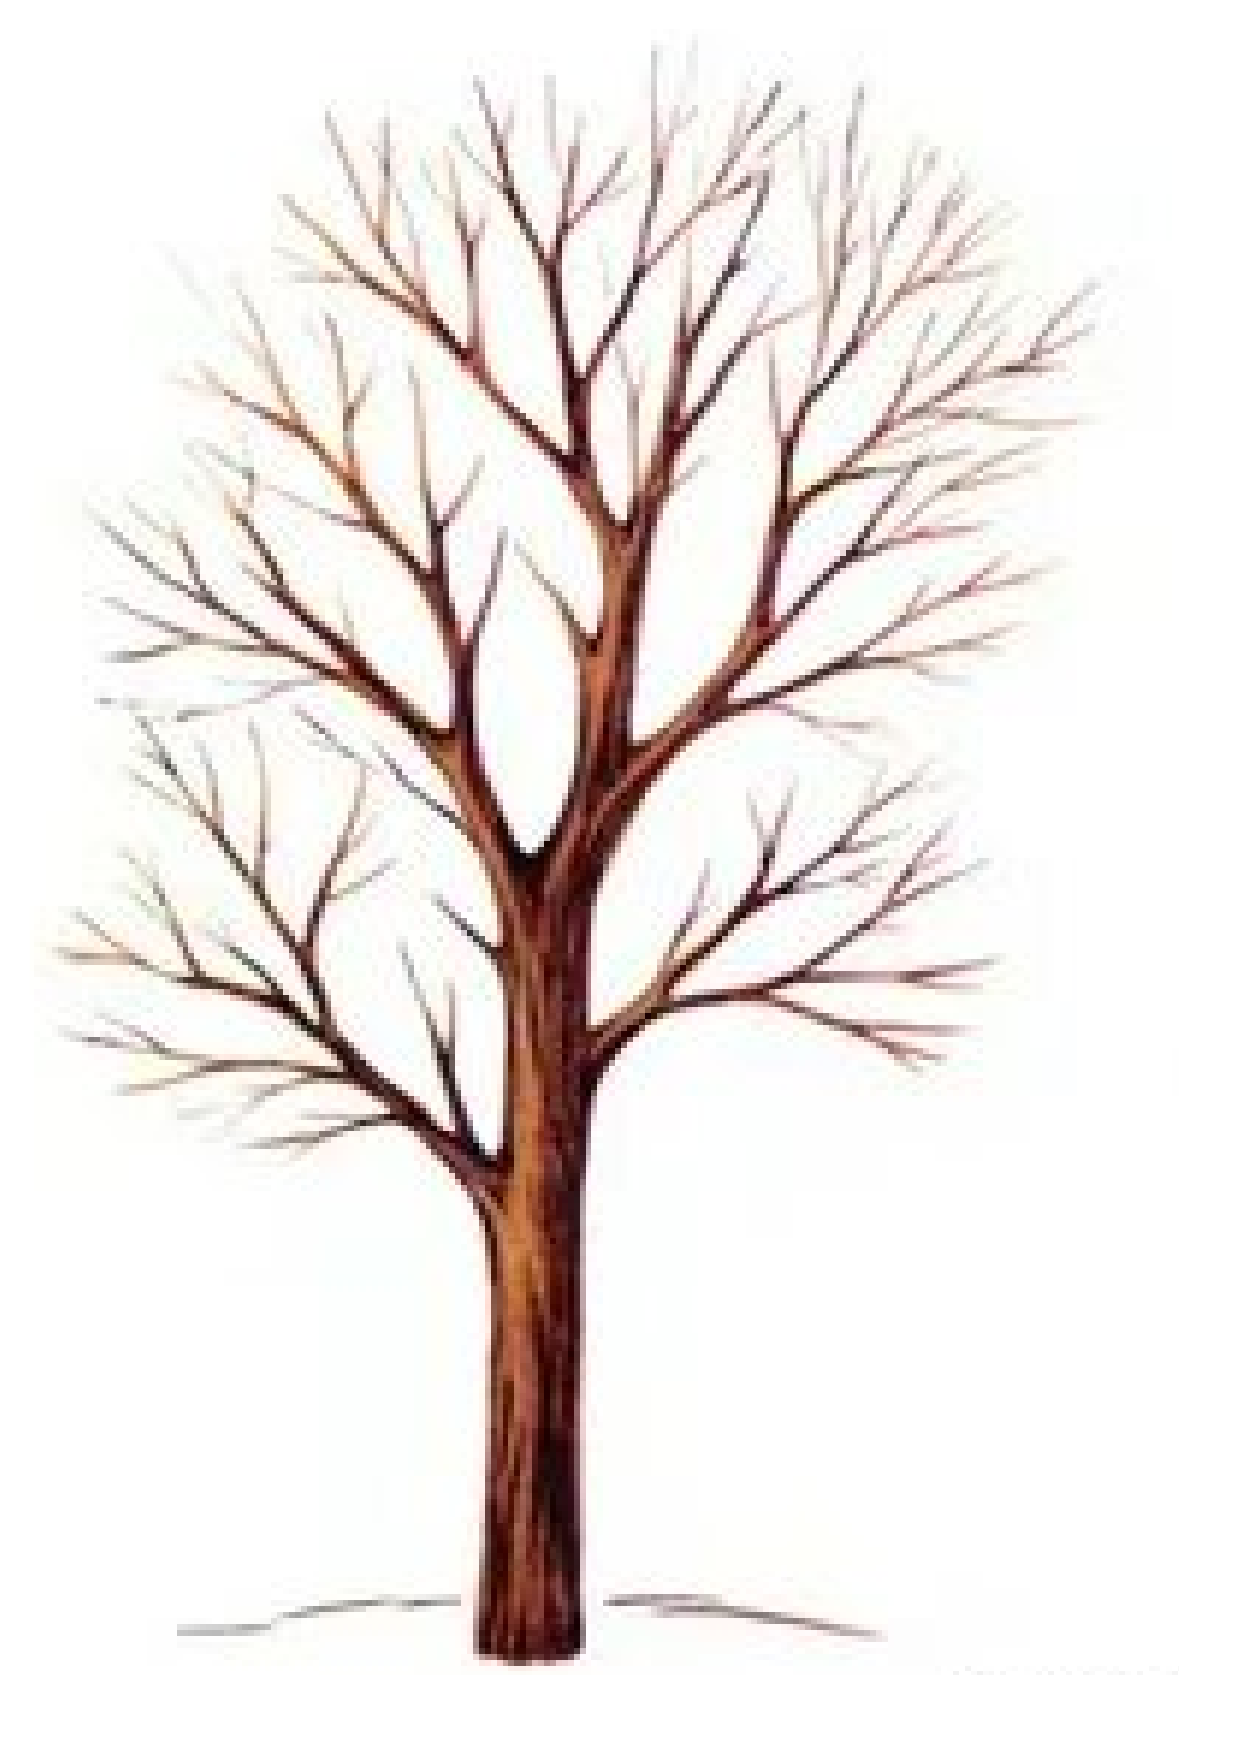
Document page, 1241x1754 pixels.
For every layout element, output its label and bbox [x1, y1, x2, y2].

picture [29, 29, 1179, 1675]
